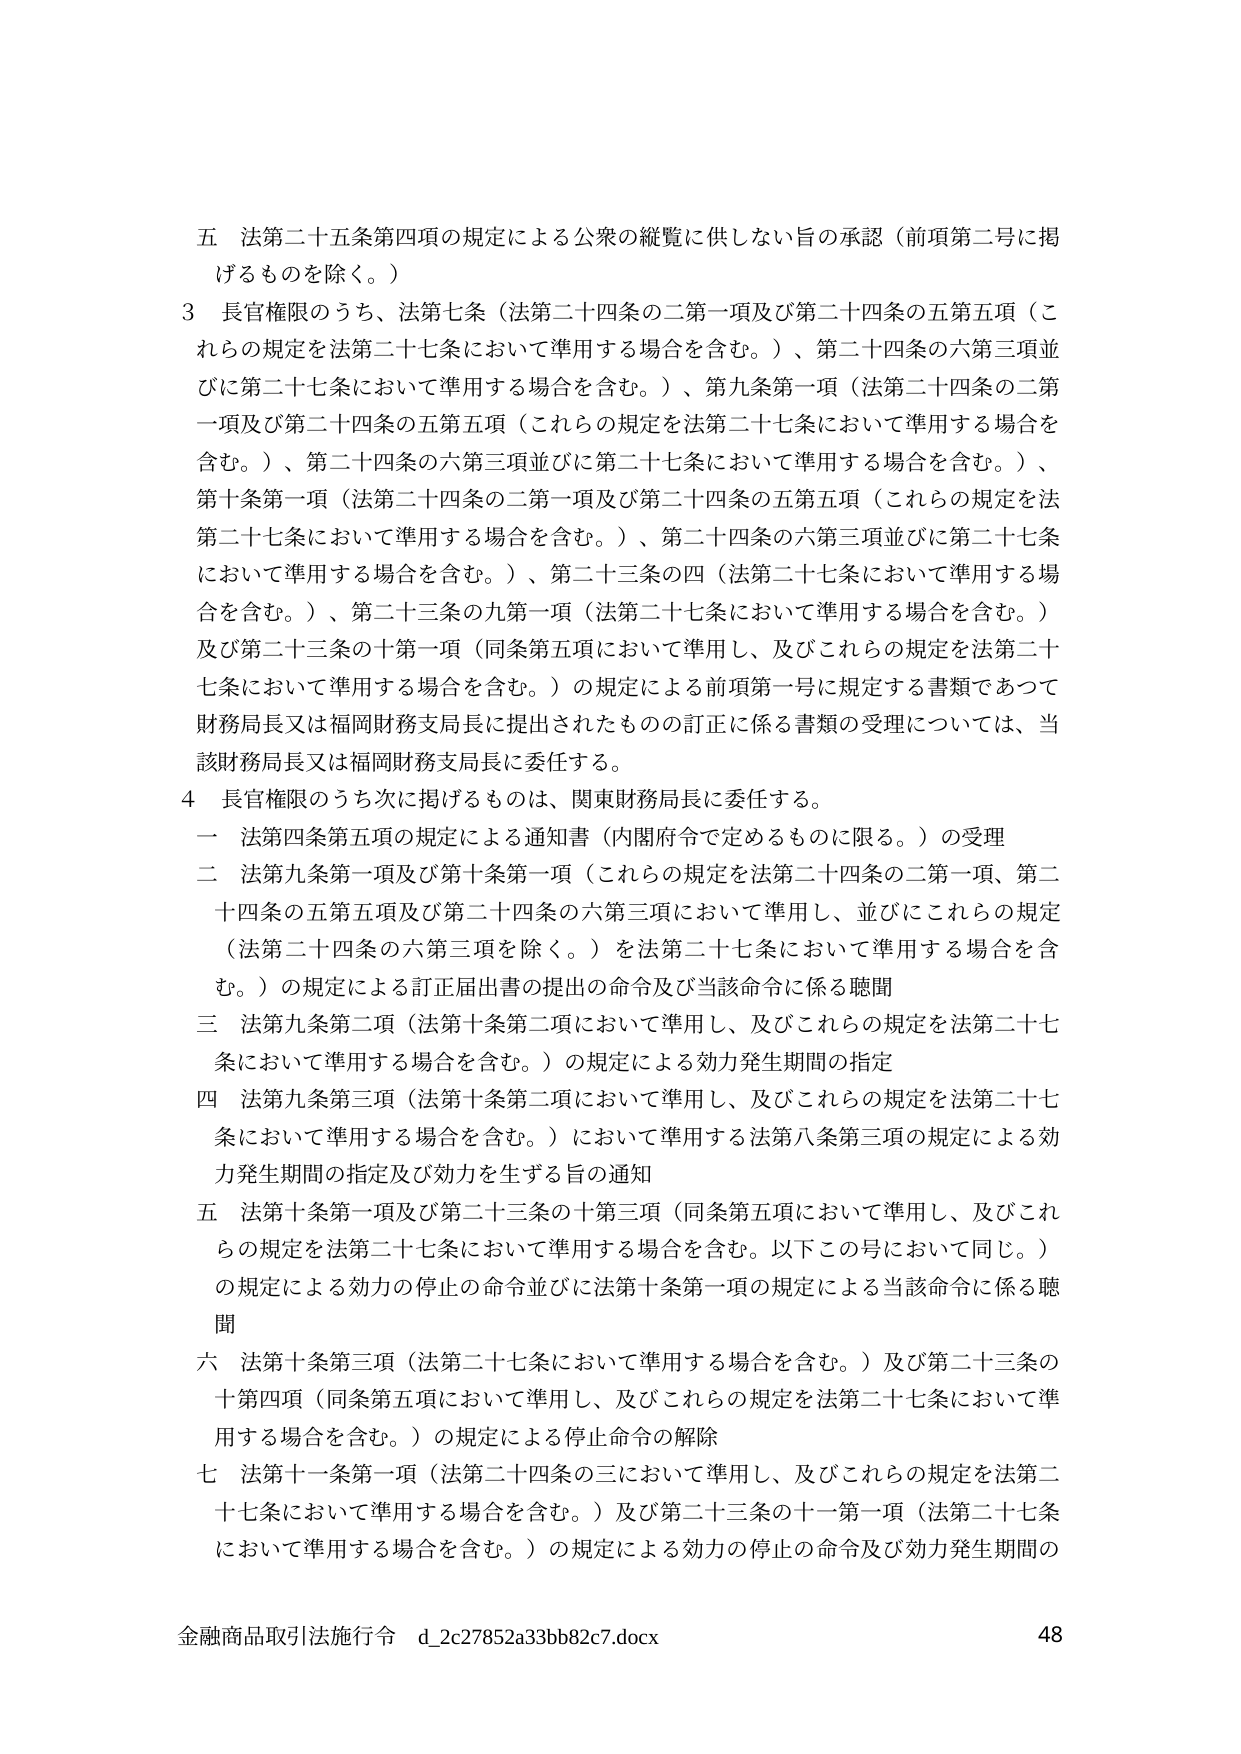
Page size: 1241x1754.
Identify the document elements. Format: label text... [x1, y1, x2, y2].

text 五 法第二十五条第四項の規定による公衆の縦覧に供しない旨の承認（前項第二号に掲げるものを除く。） [196, 217, 1063, 292]
text 六 法第十条第三項（法第二十七条において準用する場合を含む。）及び第二十三条の十第四項（同条第五項において準用し、及びこれらの規定を法第二十七条において準用する場合を含む。）の規定による停止命令の解除 [196, 1342, 1063, 1454]
text 四 法第九条第三項（法第十条第二項において準用し、及びこれらの規定を法第二十七条において準用する場合を含む。）において準用する法第八条第三項の規定による効力発生期間の指定及び効力を生ずる旨の通知 [196, 1079, 1063, 1192]
text ４ 長官権限のうち次に掲げるものは、関東財務局長に委任する。 [177, 779, 1063, 817]
text 一 法第四条第五項の規定による通知書（内閣府令で定めるものに限る。）の受理 [196, 817, 1063, 854]
text 二 法第九条第一項及び第十条第一項（これらの規定を法第二十四条の二第一項、第二十四条の五第五項及び第二十四条の六第三項において準用し、並びにこれらの規定（法第二十四条の六第三項を除く。）を法第二十七条において準用する場合を含む。）の規定による訂正届出書の提出の命令及び当該命令に係る聴聞 [196, 854, 1063, 1004]
text ３ 長官権限のうち、法第七条（法第二十四条の二第一項及び第二十四条の五第五項（これらの規定を法第二十七条において準用する場合を含む。）、第二十四条の六第三項並びに第二十七条において準用する場合を含む。）、第九条第一項（法第二十四条の二第一項及び第二十四条の五第五項（これらの規定を法第二十七条において準用する場合を含む。）、第二十四条の六第三項並びに第二十七条において準用する場合を含む。）、第十条第一項（法第二十四条の二第一項及び第二十四条の五第五項（これらの規定を法第二十七条において準用する場合を含む。）、第二十四条の六第三項並びに第二十七条において準用する場合を含む。）、第二十三条の四（法第二十七条において準用する場合を含む。）、第二十三条の九第一項（法第二十七条において準用する場合を含む。）及び第二十三条の十第一項（同条第五項において準用し、及びこれらの規定を法第二十七条において準用する場合を含む。）の規定による前項第一号に規定する書類であつて財務局長又は福岡財務支局長に提出されたものの訂正に係る書類の受理については、当該財務局長又は福岡財務支局長に委任する。 [177, 292, 1063, 779]
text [196, 1454, 1063, 1567]
text 五 法第十条第一項及び第二十三条の十第三項（同条第五項において準用し、及びこれらの規定を法第二十七条において準用する場合を含む。以下この号において同じ。）の規定による効力の停止の命令並びに法第十条第一項の規定による当該命令に係る聴聞 [196, 1192, 1063, 1342]
text 三 法第九条第二項（法第十条第二項において準用し、及びこれらの規定を法第二十七条において準用する場合を含む。）の規定による効力発生期間の指定 [196, 1004, 1063, 1079]
